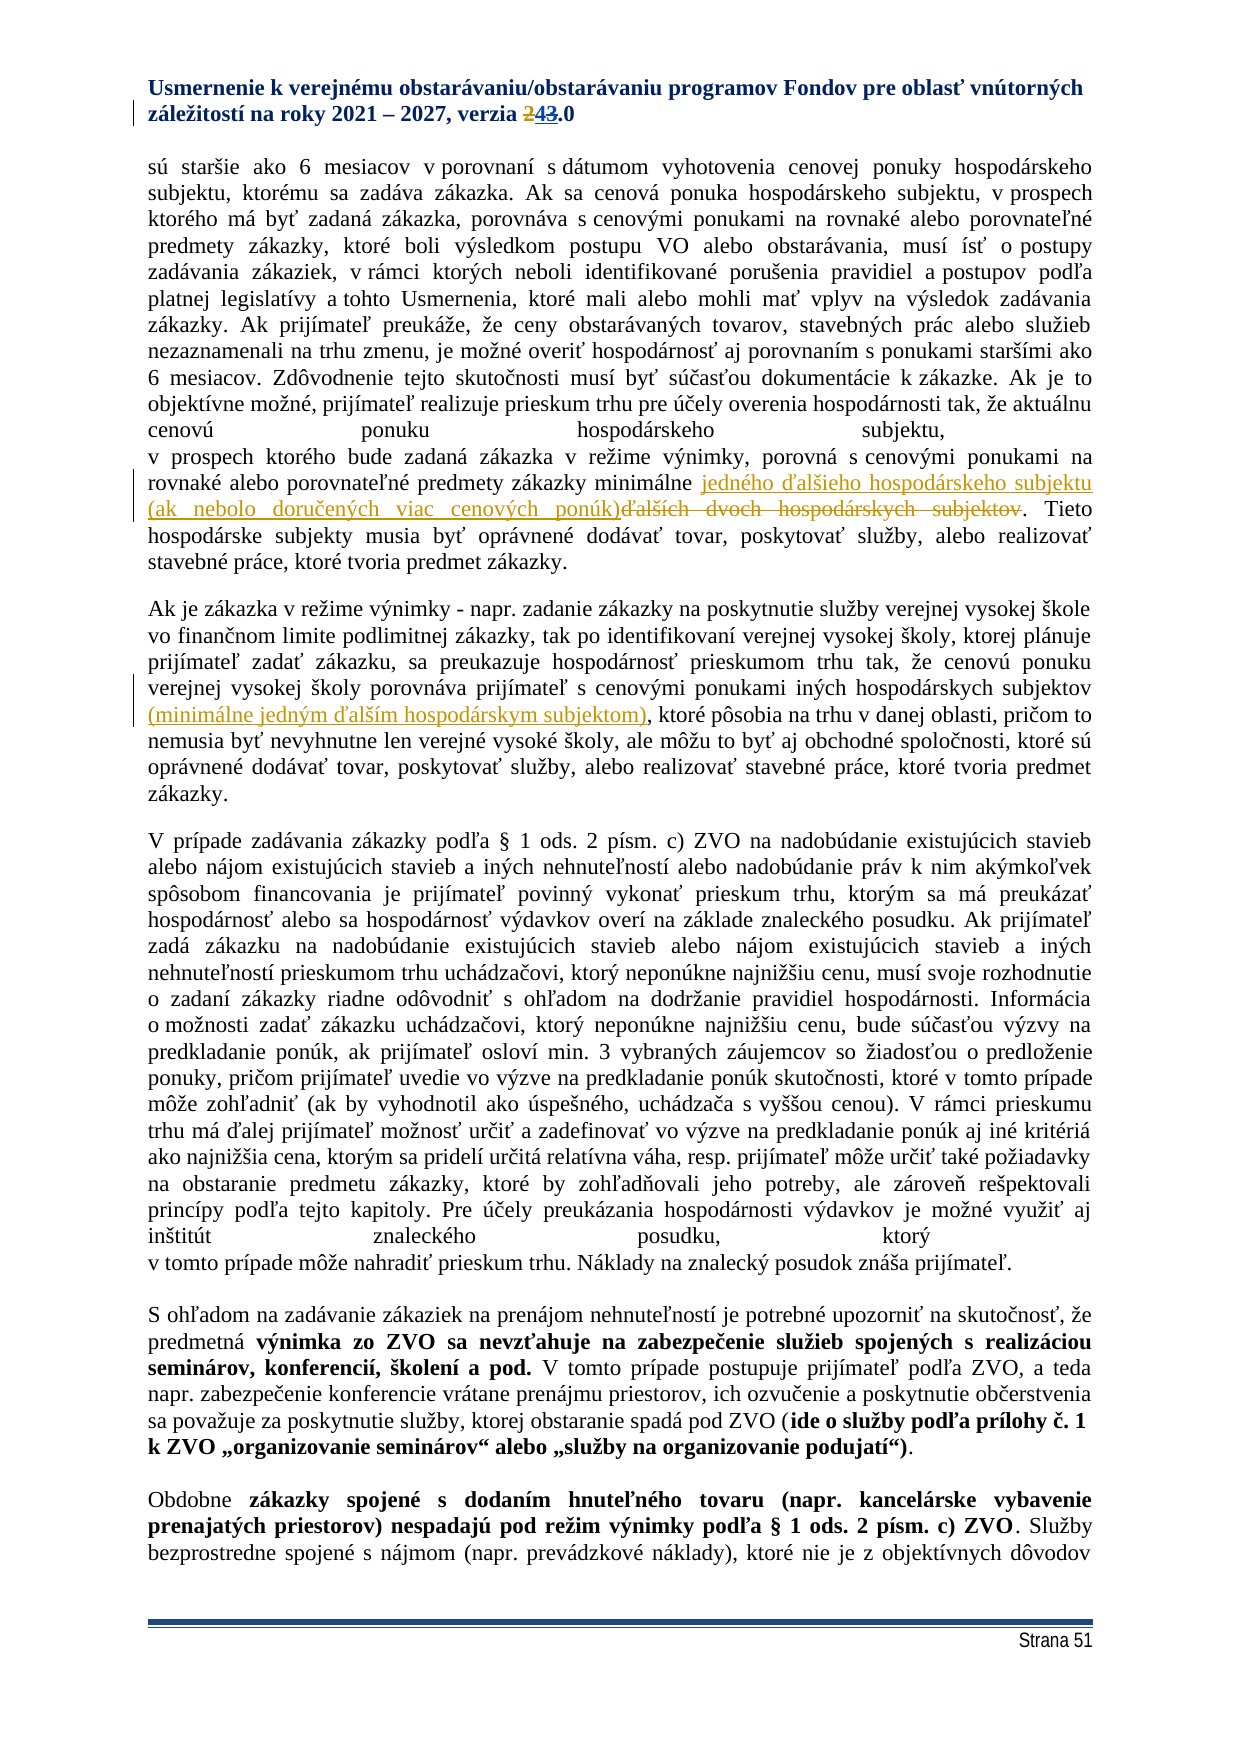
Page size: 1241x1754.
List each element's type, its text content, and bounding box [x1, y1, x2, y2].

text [148, 153, 1093, 574]
text S ohľadom na zadávanie zákaziek na prenájom nehnuteľností je potrebné upozorniť na skutočnosť, že predmetná výnimka zo ZVO sa nevzťahuje na zabezpečenie služieb spojených s realizáciou seminárov, konferencií, školení a pod. V tomto prípade postupuje prijímateľ podľa ZVO, a teda napr. zabezpečenie konferencie vrátane prenájmu priestorov, ich ozvučenie a poskytnutie občerstvenia sa považuje za poskytnutie služby, ktorej obstaranie spadá pod ZVO (ide o služby podľa prílohy č. 1 k ZVO „organizovanie seminárov“ alebo „služby na organizovanie podujatí“). [148, 1301, 1093, 1459]
text Ak je zákazka v režime výnimky - napr. zadanie zákazky na poskytnutie služby verejnej vysokej škole vo finančnom limite podlimitnej zákazky, tak po identifikovaní verejnej vysokej školy, ktorej plánuje prijímateľ zadať zákazku, sa preukazuje hospodárnosť prieskumom trhu tak, že cenovú ponuku verejnej vysokej školy porovnáva prijímateľ s cenovými ponukami iných hospodárskych subjektov, ktoré pôsobia na trhu v danej oblasti, pričom to nemusia byť nevyhnutne len verejné vysoké školy, ale môžu to byť aj obchodné spoločnosti, ktoré sú oprávnené dodávať tovar, poskytovať služby, alebo realizovať stavebné práce, ktoré tvoria predmet zákazky. [148, 595, 1093, 806]
text V prípade zadávania zákazky podľa § 1 ods. 2 písm. c) ZVO na nadobúdanie existujúcich stavieb alebo nájom existujúcich stavieb a iných nehnuteľností alebo nadobúdanie práv k nim akýmkoľvek spôsobom financovania je prijímateľ povinný vykonať prieskum trhu, ktorým sa má preukázať hospodárnosť alebo sa hospodárnosť výdavkov overí na základe znaleckého posudku. Ak prijímateľ zadá zákazku na nadobúdanie existujúcich stavieb alebo nájom existujúcich stavieb a iných nehnuteľností prieskumom trhu uchádzačovi, ktorý neponúkne najnižšiu cenu, musí svoje rozhodnutie o zadaní zákazky riadne odôvodniť s ohľadom na dodržanie pravidiel hospodárnosti. Informácia o možnosti zadať zákazku uchádzačovi, ktorý neponúkne najnižšiu cenu, bude súčasťou výzvy na predkladanie ponúk, ak prijímateľ osloví min. 3 vybraných záujemcov so žiadosťou o predloženie ponuky, pričom prijímateľ uvedie vo výzve na predkladanie ponúk skutočnosti, ktoré v tomto prípade môže zohľadniť (ak by vyhodnotil ako úspešného, uchádzača s vyššou cenou). V rámci prieskumu trhu má ďalej prijímateľ možnosť určiť a zadefinovať vo výzve na predkladanie ponúk aj iné kritériá ako najnižšia cena, ktorým sa pridelí určitá relatívna váha, resp. prijímateľ môže určiť také požiadavky na obstaranie predmetu zákazky, ktoré by zohľadňovali jeho potreby, ale zároveň rešpektovali princípy podľa tejto kapitoly. Pre účely preukázania hospodárnosti výdavkov je možné využiť aj inštitút znaleckého posudku, ktorý v tomto prípade môže nahradiť prieskum trhu. Náklady na znalecký posudok znáša prijímateľ. [148, 827, 1093, 1275]
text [148, 1486, 1093, 1565]
